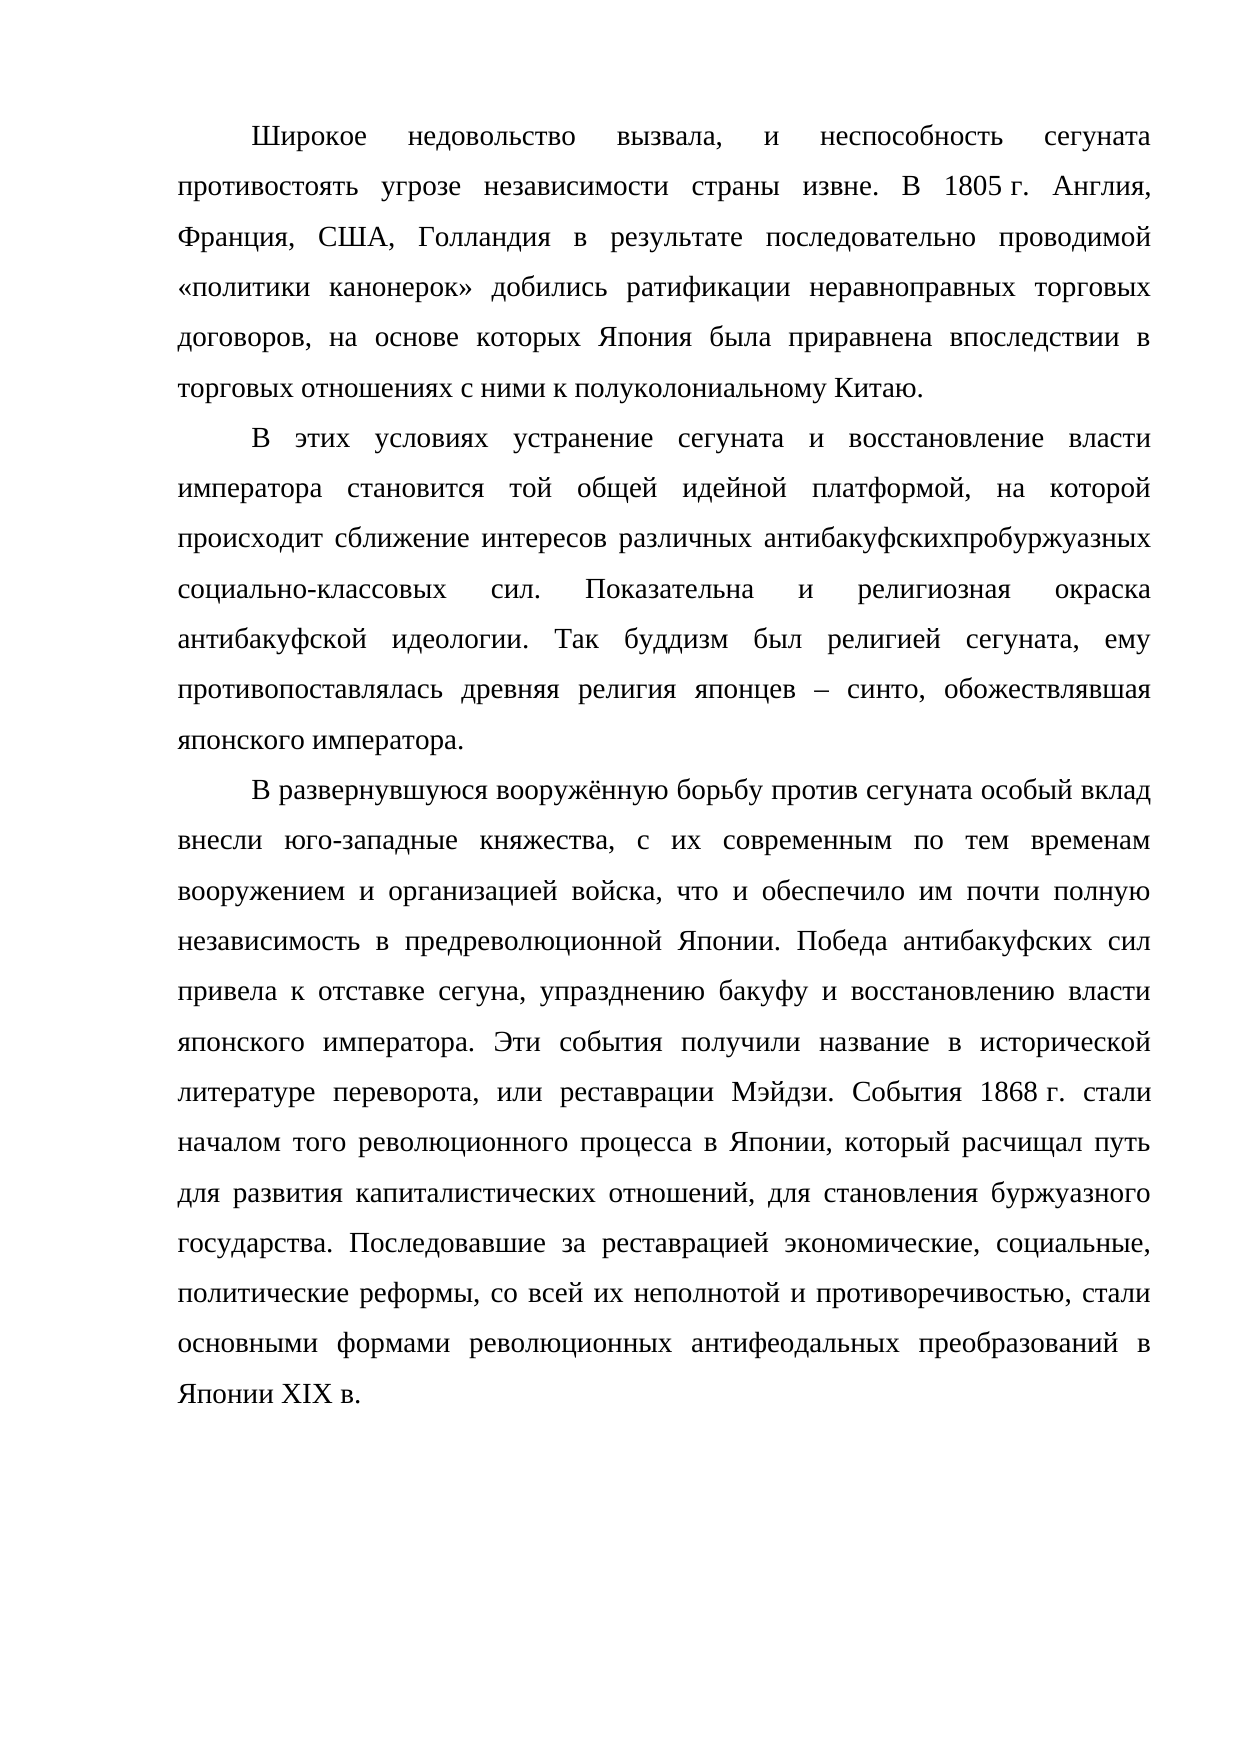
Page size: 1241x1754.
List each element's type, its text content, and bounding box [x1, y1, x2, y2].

text В развернувшуюся вооружённую борьбу против сегуната особый вклад внесли юго-западные княжества, с их современным по тем временам вооружением и организацией войска, что и обеспечило им почти полную независимость в предреволюционной Японии. Победа антибакуфских сил привела к отставке сегуна, упразднению бакуфу и восстановлению власти японского императора. Эти события получили название в исторической литературе переворота, или реставрации Мэйдзи. События 1868 г. стали началом того революционного процесса в Японии, который расчищал путь для развития капиталистических отношений, для становления буржуазного государства. Последовавшие за реставрацией экономические, социальные, политические реформы, со всей их неполнотой и противоречивостью, стали основными формами революционных антифеодальных преобразований в Японии XIX в. [177, 772, 1152, 1409]
text Широкое недовольство вызвала, и неспособность сегуната противостоять угрозе независимости страны извне. В 1805 г. Англия, Франция, США, Голландия в результате последовательно проводимой «политики канонерок» добились ратификации неравноправных торговых договоров, на основе которых Япония была приравнена впоследствии в торговых отношениях с ними к полуколониальному Китаю. [177, 118, 1152, 403]
text В этих условиях устранение сегуната и восстановление власти императора становится той общей идейной платформой, на которой происходит сближение интересов различных антибакуфскихпробуржуазных социально-классовых сил. Показательна и религиозная окраска антибакуфской идеологии. Так буддизм был религией сегуната, ему противопоставлялась древняя религия японцев – синто, обожествлявшая японского императора. [177, 420, 1152, 755]
